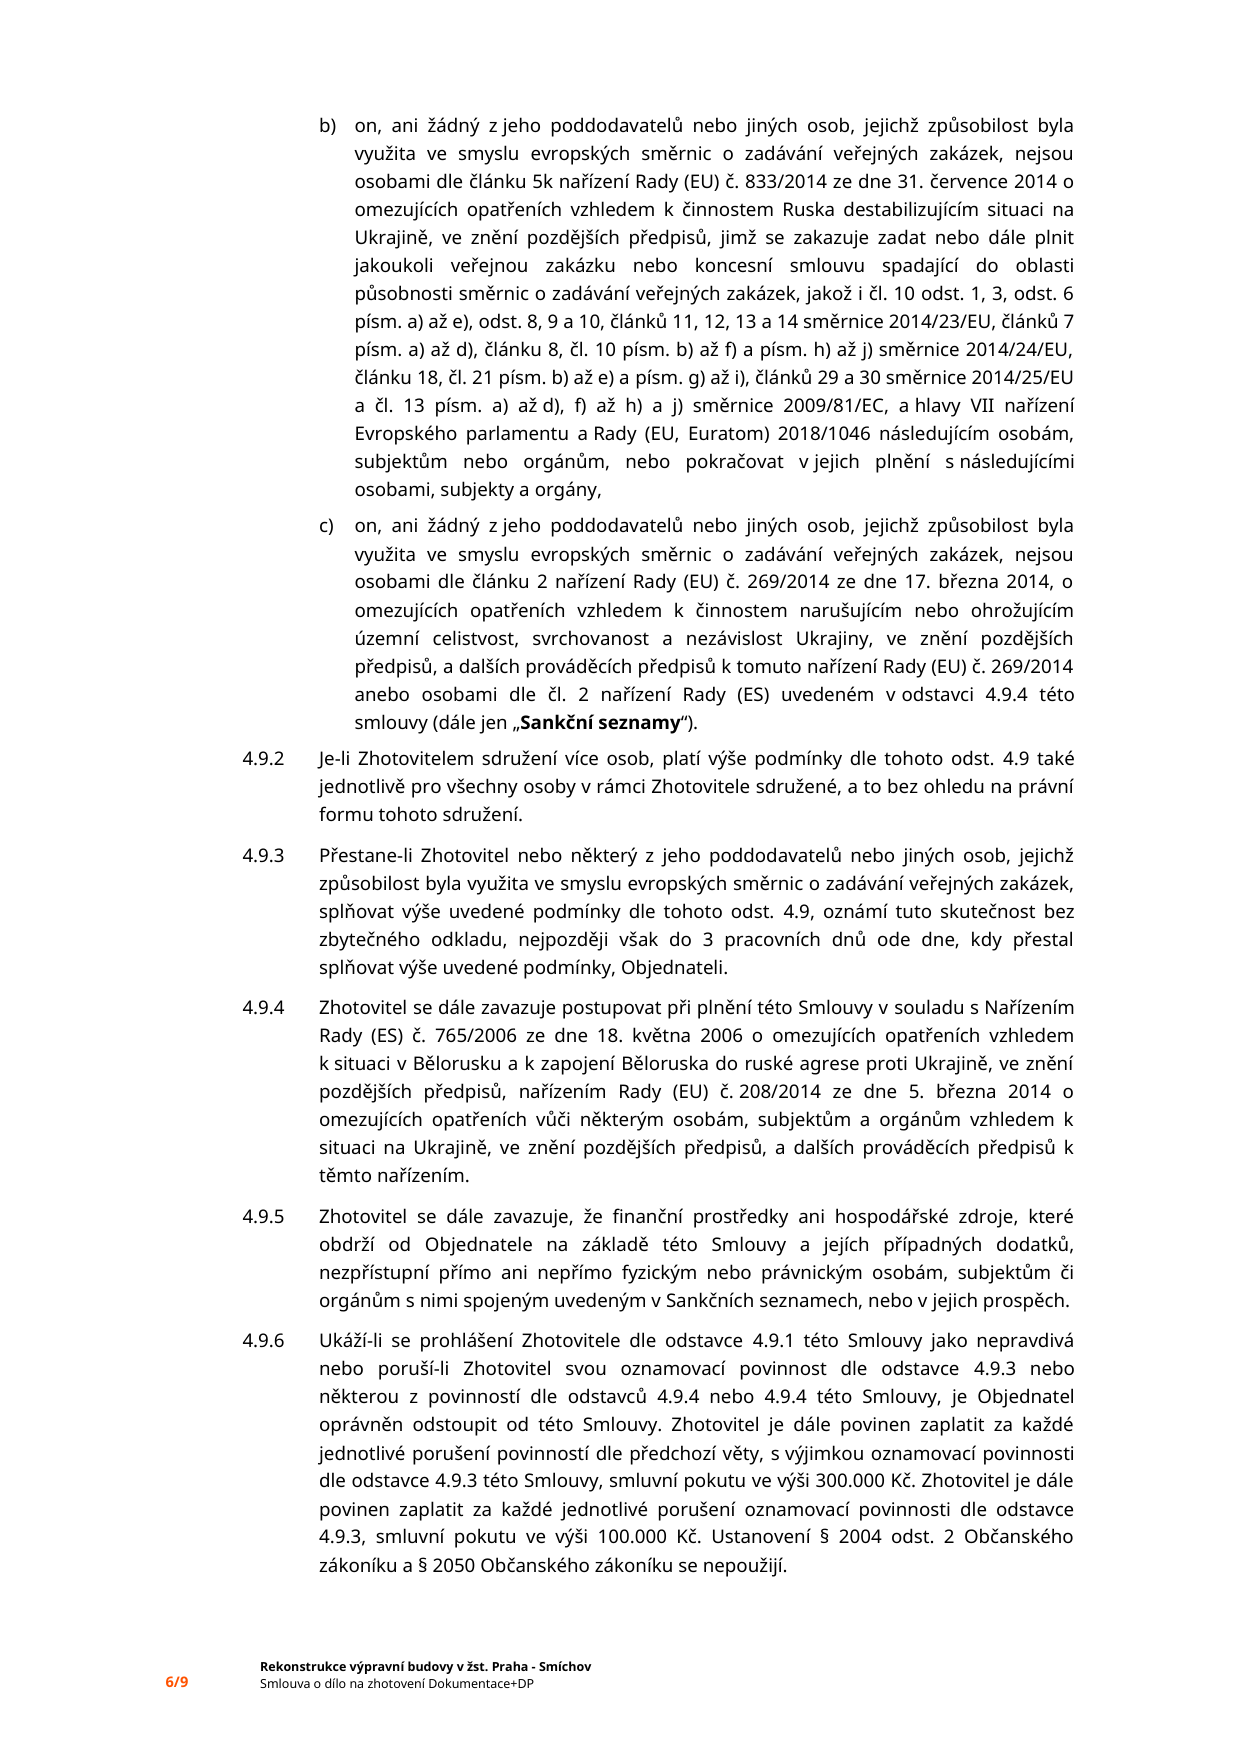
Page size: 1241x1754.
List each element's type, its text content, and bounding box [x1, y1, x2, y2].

text Zhotovitel se dále zavazuje, že finanční prostředky ani hospodářské zdroje, které obdrží od Objednatele na základě této Smlouvy a jejích případných dodatků, nezpřístupní přímo ani nepřímo fyzickým nebo právnickým osobám, subjektům či orgánům s nimi spojeným uvedeným v Sankčních seznamech, nebo v jejich prospěch. [242, 1203, 1075, 1313]
text on, ani žádný z jeho poddodavatelů nebo jiných osob, jejichž způsobilost byla využita ve smyslu evropských směrnic o zadávání veřejných zakázek, nejsou osobami dle článku 2 nařízení Rady (EU) č. 269/2014 ze dne 17. března 2014, o omezujících opatřeních vzhledem k činnostem narušujícím nebo ohrožujícím územní celistvost, svrchovanost a nezávislost Ukrajiny, ve znění pozdějších předpisů, a dalších prováděcích předpisů k tomuto nařízení Rady (EU) č. 269/2014 anebo osobami dle čl. 2 nařízení Rady (ES) uvedeném v odstavci 4.9.4 této smlouvy (dále jen „Sankční seznamy“). [319, 513, 1075, 734]
text on, ani žádný z jeho poddodavatelů nebo jiných osob, jejichž způsobilost byla využita ve smyslu evropských směrnic o zadávání veřejných zakázek, nejsou osobami dle článku 5k nařízení Rady (EU) č. 833/2014 ze dne 31. července 2014 o omezujících opatřeních vzhledem k činnostem Ruska destabilizujícím situaci na Ukrajině, ve znění pozdějších předpisů, jimž se zakazuje zadat nebo dále plnit jakoukoli veřejnou zakázku nebo koncesní smlouvu spadající do oblasti působnosti směrnic o zadávání veřejných zakázek, jakož i čl. 10 odst. 1, 3, odst. 6 písm. a) až e), odst. 8, 9 a 10, článků 11, 12, 13 a 14 směrnice 2014/23/EU, článků 7 písm. a) až d), článku 8, čl. 10 písm. b) až f) a písm. h) až j) směrnice 2014/24/EU, článku 18, čl. 21 písm. b) až e) a písm. g) až i), článků 29 a 30 směrnice 2014/25/EU a čl. 13 písm. a) až d), f) až h) a j) směrnice 2009/81/EC, a hlavy VII nařízení Evropského parlamentu a Rady (EU, Euratom) 2018/1046 následujícím osobám, subjektům nebo orgánům, nebo pokračovat v jejich plnění s následujícími osobami, subjekty a orgány, [319, 112, 1075, 502]
text Ukáží-li se prohlášení Zhotovitele dle odstavce 4.9.1 této Smlouvy jako nepravdivá nebo poruší-li Zhotovitel svou oznamovací povinnost dle odstavce 4.9.3 nebo některou z povinností dle odstavců 4.9.4 nebo 4.9.4 této Smlouvy, je Objednatel oprávněn odstoupit od této Smlouvy. Zhotovitel je dále povinen zaplatit za každé jednotlivé porušení povinností dle předchozí věty, s výjimkou oznamovací povinnosti dle odstavce 4.9.3 této Smlouvy, smluvní pokutu ve výši 300.000 Kč. Zhotovitel je dále povinen zaplatit za každé jednotlivé porušení oznamovací povinnosti dle odstavce 4.9.3, smluvní pokutu ve výši 100.000 Kč. Ustanovení § 2004 odst. 2 Občanského zákoníku a § 2050 Občanského zákoníku se nepoužijí. [242, 1328, 1075, 1577]
text Zhotovitel se dále zavazuje postupovat při plnění této Smlouvy v souladu s Nařízením Rady (ES) č. 765/2006 ze dne 18. května 2006 o omezujících opatřeních vzhledem k situaci v Bělorusku a k zapojení Běloruska do ruské agrese proti Ukrajině, ve znění pozdějších předpisů, nařízením Rady (EU) č. 208/2014 ze dne 5. března 2014 o omezujících opatřeních vůči některým osobám, subjektům a orgánům vzhledem k situaci na Ukrajině, ve znění pozdějších předpisů, a dalších prováděcích předpisů k těmto nařízením. [242, 994, 1075, 1188]
text Je-li Zhotovitelem sdružení více osob, platí výše podmínky dle tohoto odst. 4.9 také jednotlivě pro všechny osoby v rámci Zhotovitele sdružené, a to bez ohledu na právní formu tohoto sdružení. [242, 745, 1075, 827]
text Přestane-li Zhotovitel nebo některý z jeho poddodavatelů nebo jiných osob, jejichž způsobilost byla využita ve smyslu evropských směrnic o zadávání veřejných zakázek, splňovat výše uvedené podmínky dle tohoto odst. 4.9, oznámí tuto skutečnost bez zbytečného odkladu, nejpozději však do 3 pracovních dnů ode dne, kdy přestal splňovat výše uvedené podmínky, Objednateli. [242, 842, 1075, 979]
